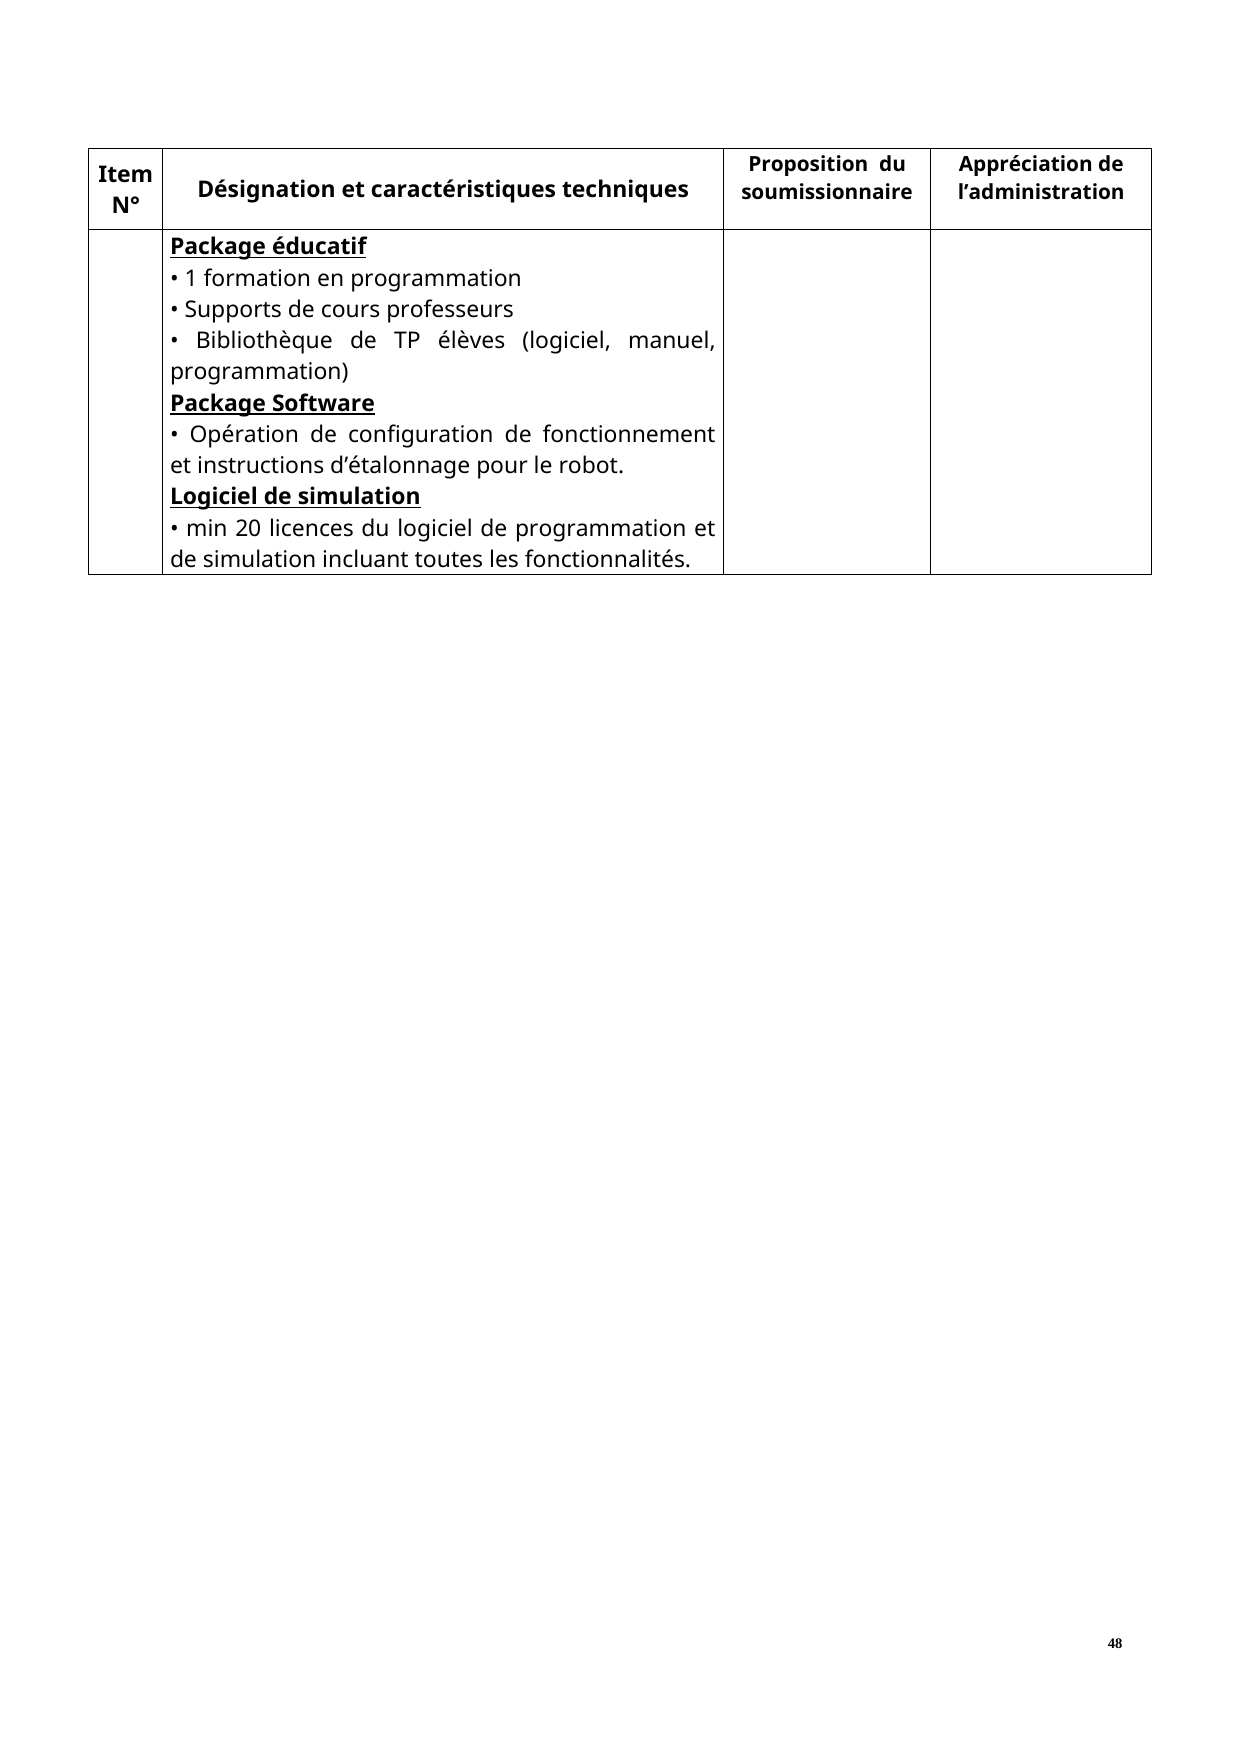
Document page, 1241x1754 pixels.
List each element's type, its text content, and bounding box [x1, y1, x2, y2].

table_header Appréciation de l’administration [931, 149, 1151, 229]
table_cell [163, 230, 723, 574]
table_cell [724, 230, 930, 574]
table_header Item N° [89, 149, 162, 229]
table_cell 1 [89, 230, 162, 574]
table_cell [931, 230, 1151, 574]
table_header Proposition du soumissionnaire [724, 149, 930, 229]
table_header Désignation et caractéristiques techniques [163, 149, 723, 229]
